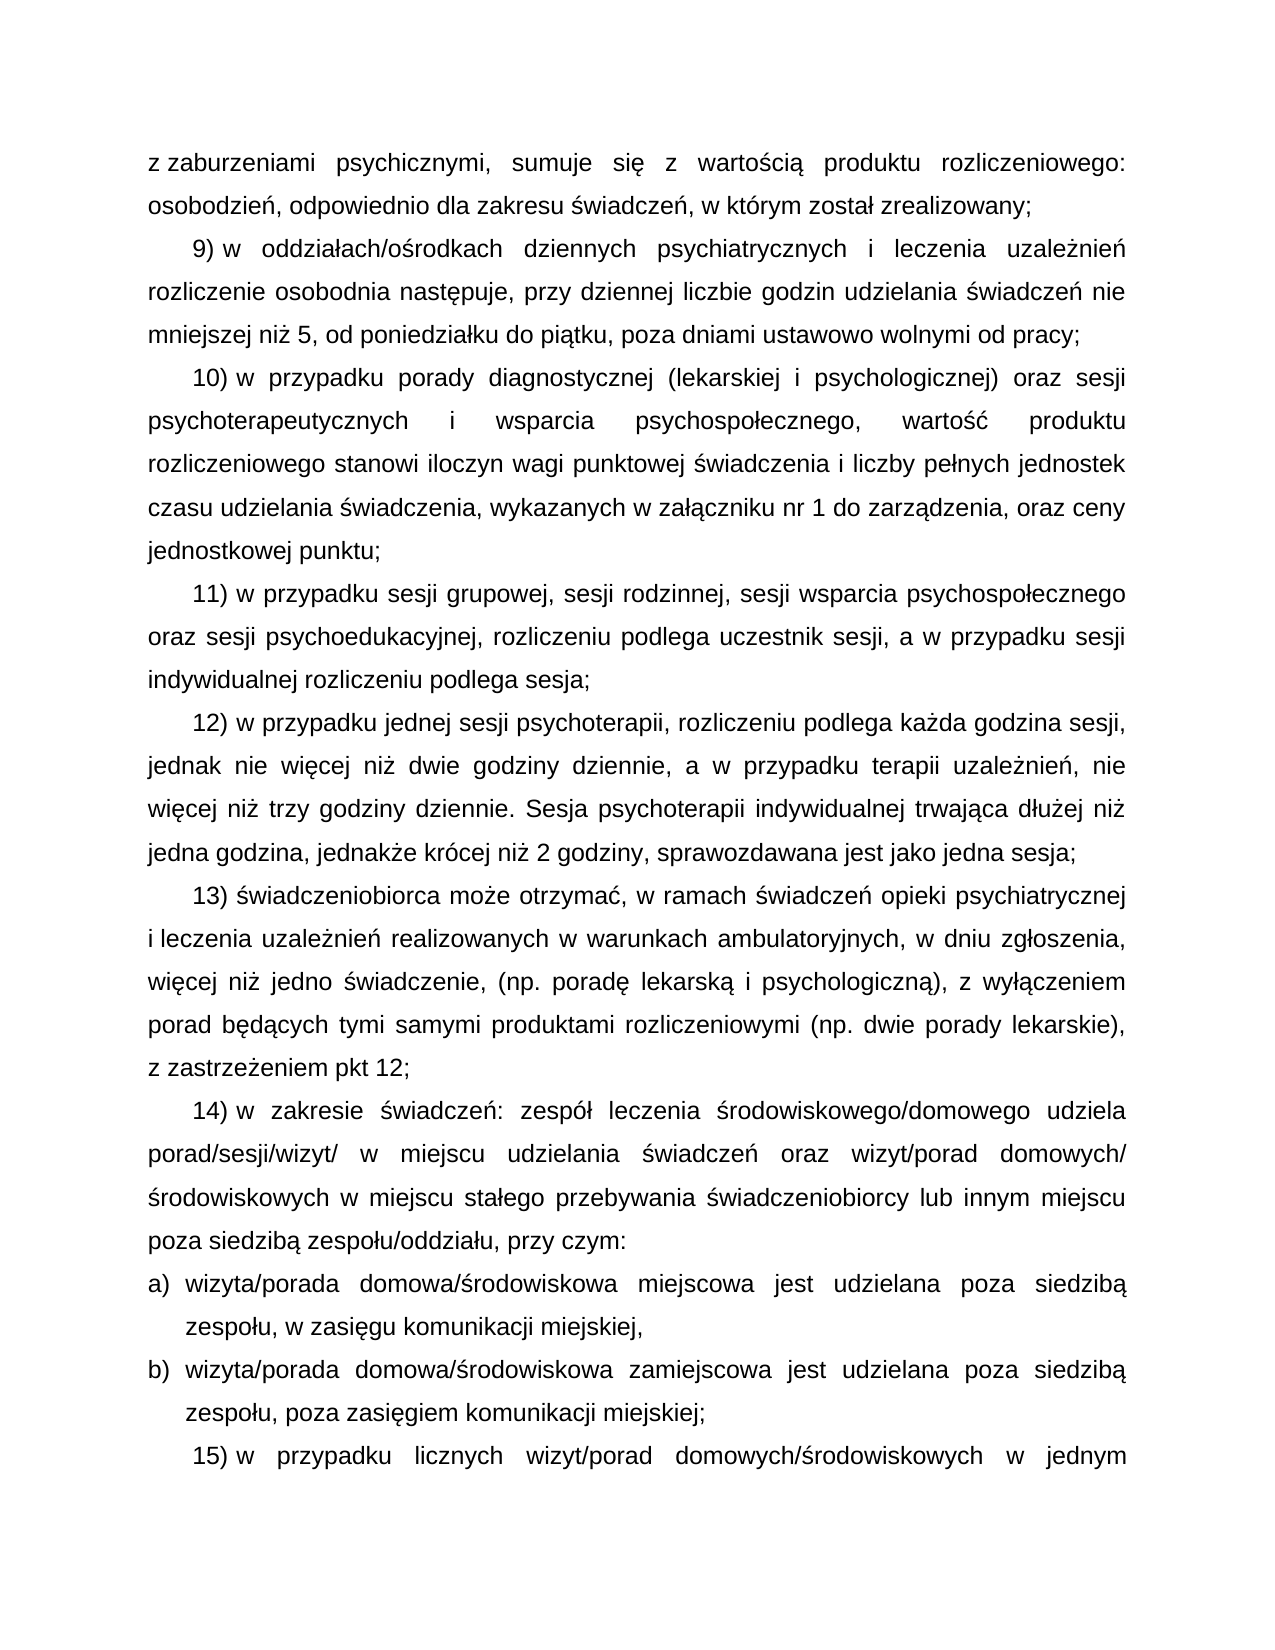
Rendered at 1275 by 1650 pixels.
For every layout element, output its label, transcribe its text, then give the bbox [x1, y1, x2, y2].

list świadczeniobiorca może otrzymać, w ramach świadczeń opieki psychiatrycznej i leczenia uzależnień realizowanych w warunkach ambulatoryjnych, w dniu zgłoszenia, więcej niż jedno świadczenie, (np. poradę lekarską i psychologiczną), z wyłączeniem porad będących tymi samymi produktami rozliczeniowymi (np. dwie porady lekarskie), z zastrzeżeniem pkt 12; [148, 881, 1127, 1082]
list wizyta/porada domowa/środowiskowa miejscowa jest udzielana poza siedzibą zespołu, w zasięgu komunikacji miejskiej, [148, 1269, 1127, 1341]
list wizyta/porada domowa/środowiskowa zamiejscowa jest udzielana poza siedzibą zespołu, poza zasięgiem komunikacji miejskiej; [148, 1355, 1127, 1427]
list w przypadku porady diagnostycznej (lekarskiej i psychologicznej) oraz sesji psychoterapeutycznych i wsparcia psychospołecznego, wartość produktu rozliczeniowego stanowi iloczyn wagi punktowej świadczenia i liczby pełnych jednostek czasu udzielania świadczenia, wykazanych w załączniku nr 1 do zarządzenia, oraz ceny jednostkowej punktu; [148, 363, 1127, 564]
list w zakresie świadczeń: zespół leczenia środowiskowego/domowego udziela porad/sesji/wizyt/ w miejscu udzielania świadczeń oraz wizyt/porad domowych/ środowiskowych w miejscu stałego przebywania świadczeniobiorcy lub innym miejscu poza siedzibą zespołu/oddziału, przy czym: [148, 1096, 1127, 1254]
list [148, 1441, 1127, 1470]
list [148, 148, 1127, 219]
list w przypadku jednej sesji psychoterapii, rozliczeniu podlega każda godzina sesji, jednak nie więcej niż dwie godziny dziennie, a w przypadku terapii uzależnień, nie więcej niż trzy godziny dziennie. Sesja psychoterapii indywidualnej trwająca dłużej niż jedna godzina, jednakże krócej niż 2 godziny, sprawozdawana jest jako jedna sesja; [148, 708, 1127, 866]
list w przypadku sesji grupowej, sesji rodzinnej, sesji wsparcia psychospołecznego oraz sesji psychoedukacyjnej, rozliczeniu podlega uczestnik sesji, a w przypadku sesji indywidualnej rozliczeniu podlega sesja; [148, 579, 1127, 694]
list w oddziałach/ośrodkach dziennych psychiatrycznych i leczenia uzależnień rozliczenie osobodnia następuje, przy dziennej liczbie godzin udzielania świadczeń nie mniejszej niż 5, od poniedziałku do piątku, poza dniami ustawowo wolnymi od pracy; [148, 234, 1127, 349]
